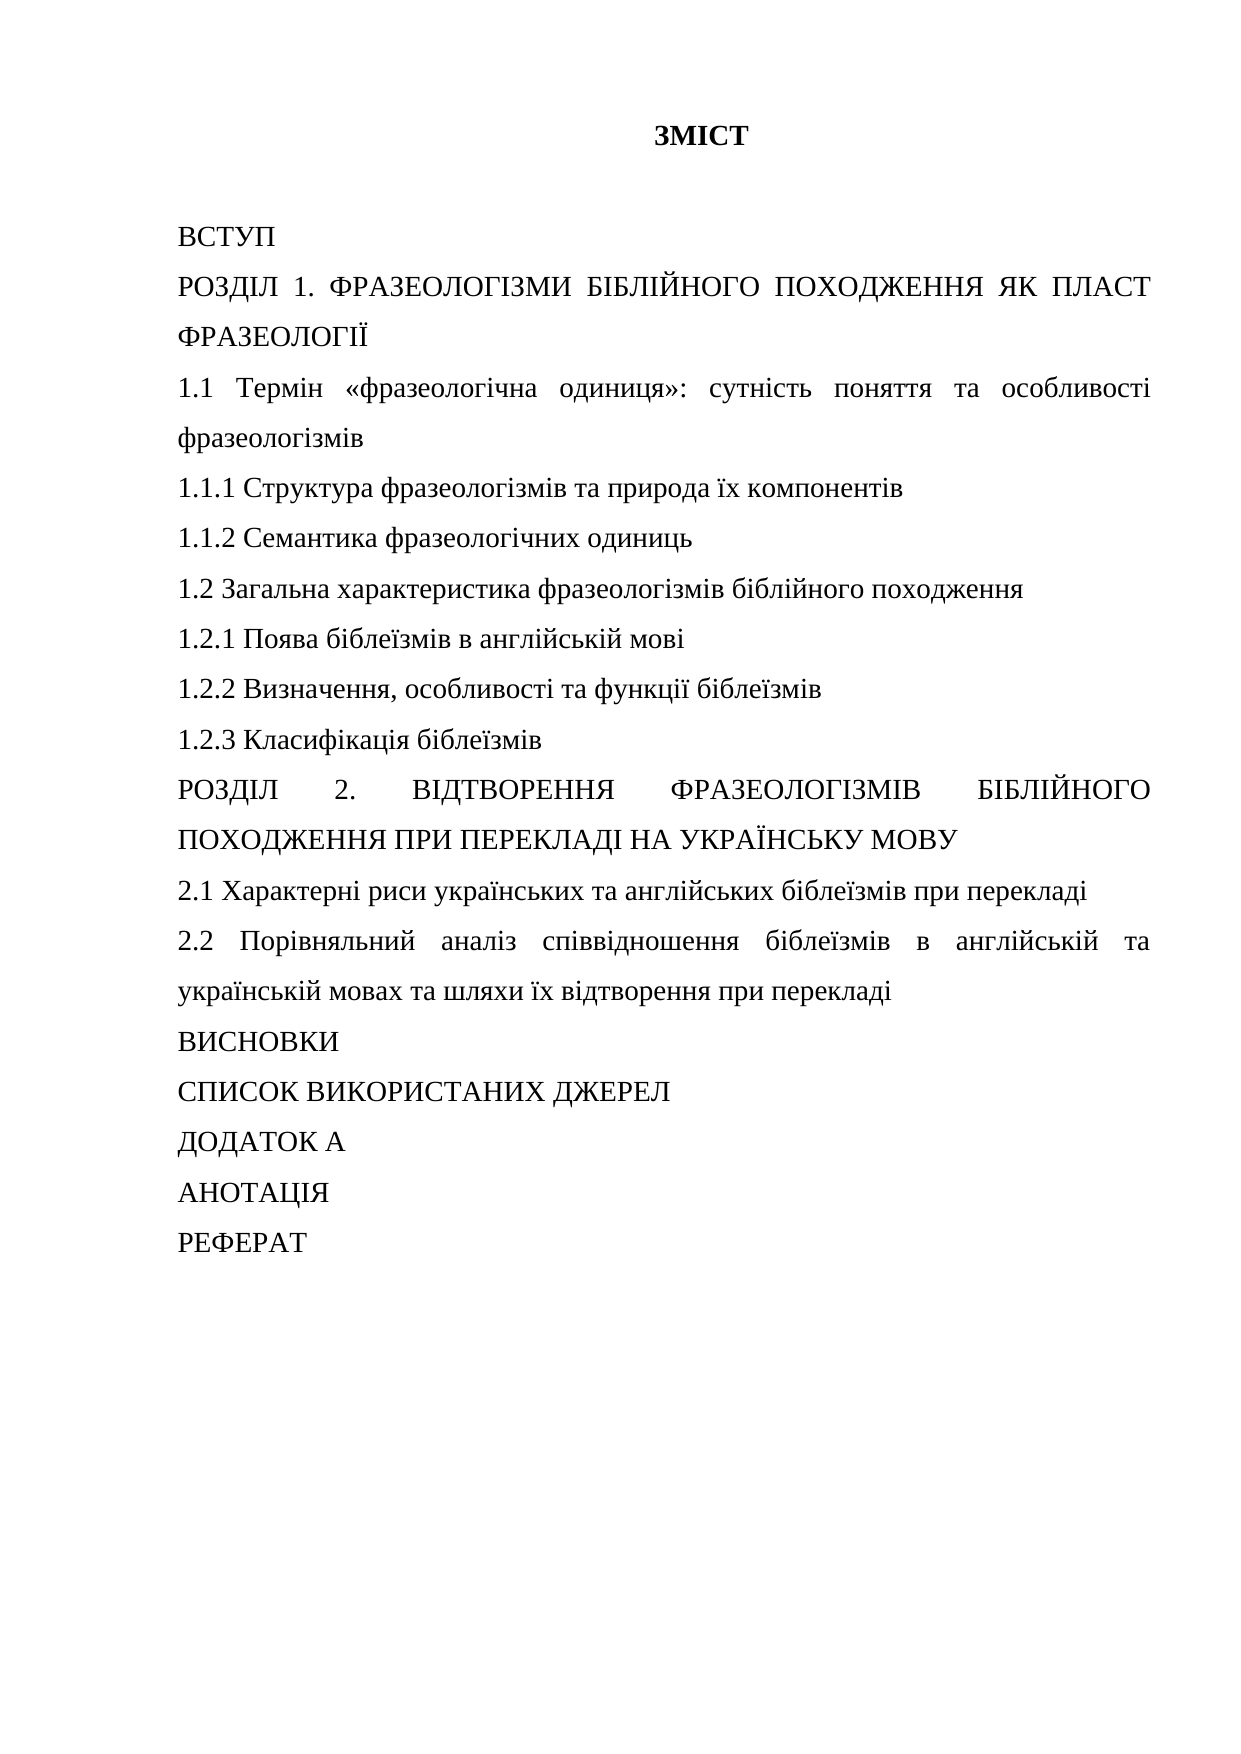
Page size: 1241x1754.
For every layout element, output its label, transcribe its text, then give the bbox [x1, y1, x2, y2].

text РЕФЕРАТ [177, 1225, 1152, 1258]
text РОЗДІЛ 2. ВІДТВОРЕННЯ ФРАЗЕОЛОГІЗМІВ БІБЛІЙНОГО ПОХОДЖЕННЯ ПРИ ПЕРЕКЛАДІ НА УКРАЇНСЬКУ МОВУ [177, 772, 1152, 856]
text ВИСНОВКИ [177, 1024, 1152, 1057]
text 1.1.1 Структура фразеологізмів та природа їх компонентів [177, 470, 1152, 504]
text ЗМІСТ [177, 118, 1152, 152]
text 1.2.1 Поява біблеїзмів в англійській мові [177, 621, 1152, 655]
text ВСТУП [177, 219, 1152, 252]
text РОЗДІЛ 1. ФРАЗЕОЛОГІЗМИ БІБЛІЙНОГО ПОХОДЖЕННЯ ЯК ПЛАСТ ФРАЗЕОЛОГІЇ [177, 269, 1152, 353]
text 1.1 Термін «фразеологічна одиниця»: сутність поняття та особливості фразеологізмів [177, 370, 1152, 453]
text 1.2.2 Визначення, особливості та функції біблеїзмів [177, 672, 1152, 705]
text 1.2 Загальна характеристика фразеологізмів біблійного походження [177, 571, 1152, 604]
text СПИСОК ВИКОРИСТАНИХ ДЖЕРЕЛ [177, 1074, 1152, 1108]
text 1.2.3 Класифікація біблеїзмів [177, 722, 1152, 755]
text ДОДАТОК А [177, 1124, 1152, 1158]
text 2.1 Характерні риси українських та англійських біблеїзмів при перекладі [177, 873, 1152, 906]
text 2.2 Порівняльний аналіз співвідношення біблеїзмів в англійській та українській мовах та шляхи їх відтворення при перекладі [177, 923, 1152, 1007]
text АНОТАЦІЯ [177, 1175, 1152, 1208]
text 1.1.2 Семантика фразеологічних одиниць [177, 521, 1152, 554]
